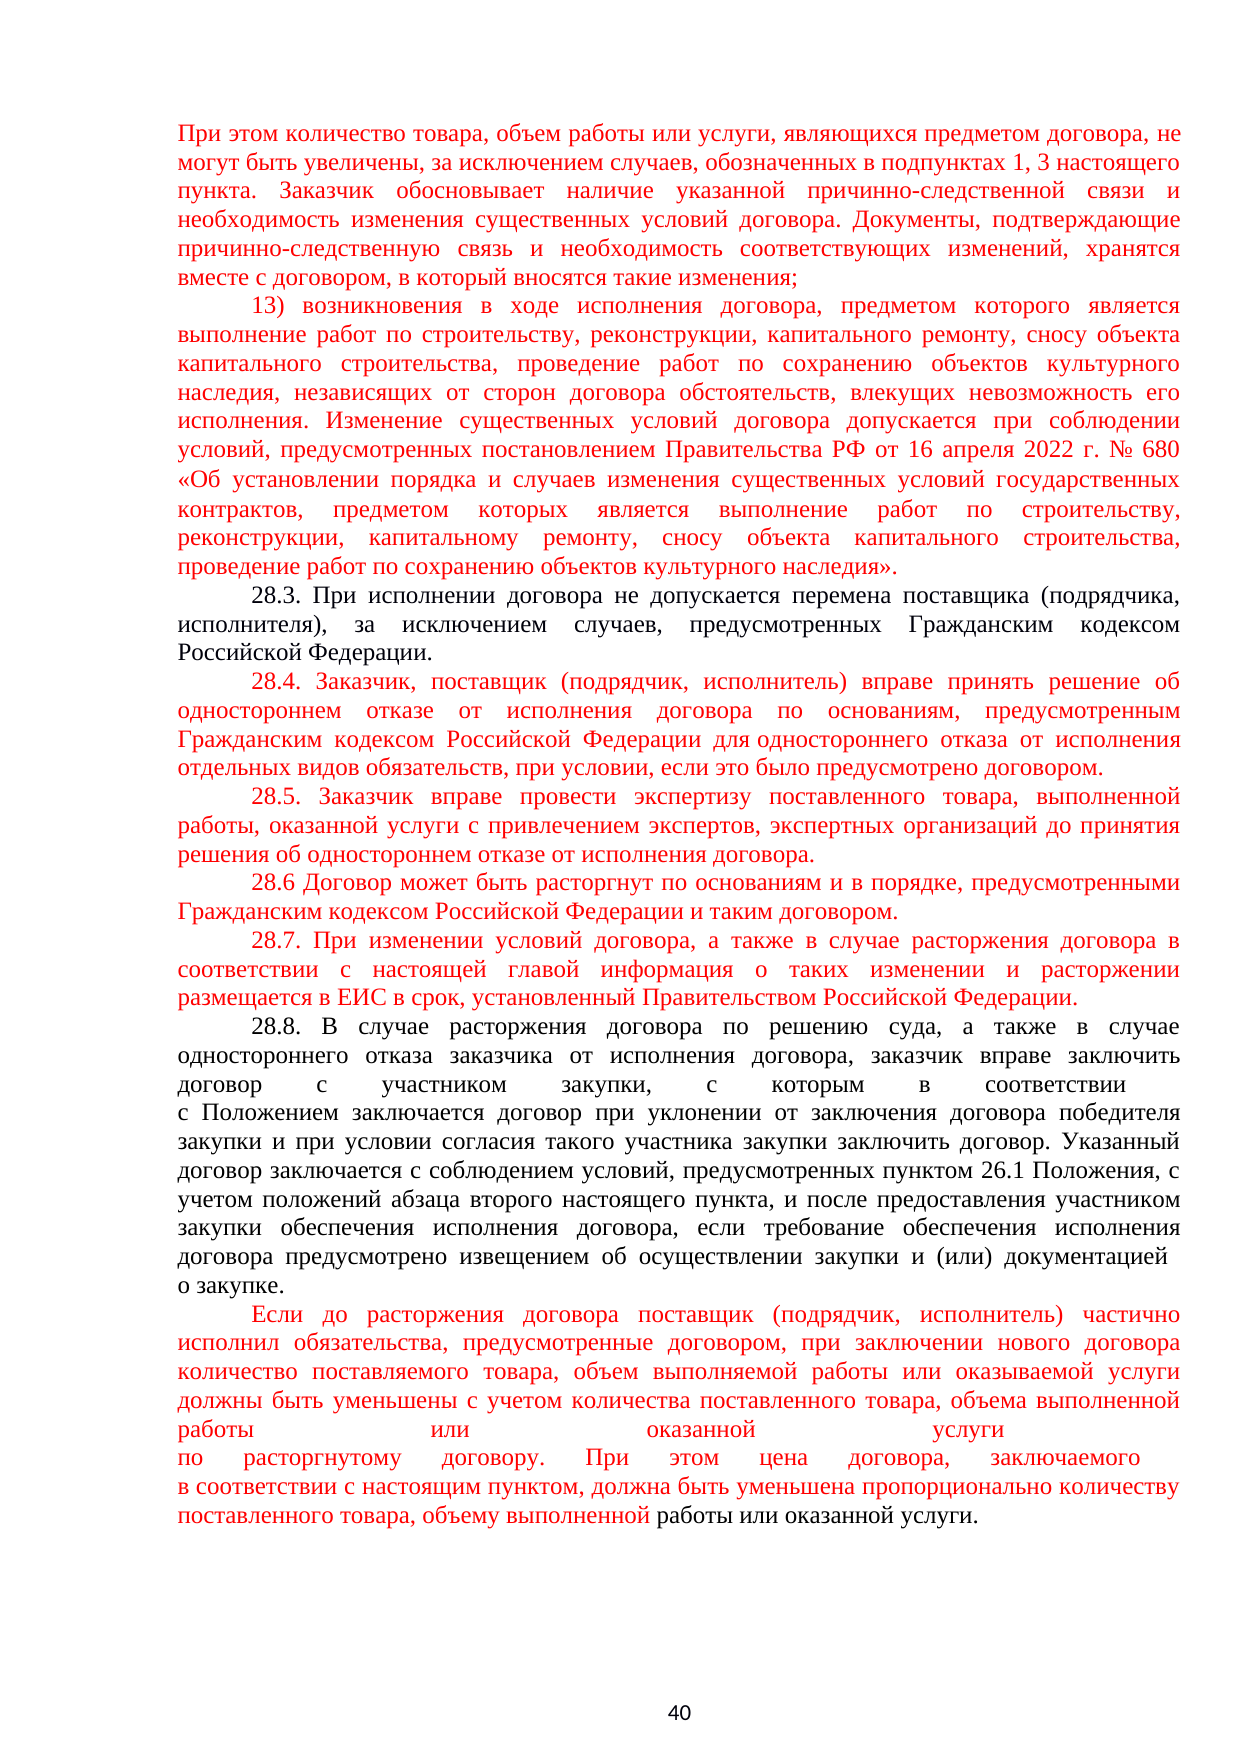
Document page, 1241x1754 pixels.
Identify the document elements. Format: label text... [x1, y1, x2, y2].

text 28.6 Договор может быть расторгнут по основаниям и в порядке, предусмотренными Гражданским кодексом Российской Федерации и таким договором. [177, 867, 1181, 925]
text 28.8. В случае расторжения договора по решению суда, а также в случае одностороннего отказа заказчика от исполнения договора, заказчик вправе заключить договор с участником закупки, с которым в соответствии с Положением заключается договор при уклонении от заключения договора победителя закупки и при условии согласия такого участника закупки заключить договор. Указанный договор заключается с соблюдением условий, предусмотренных пунктом 26.1 Положения, с учетом положений абзаца второго настоящего пункта, и после предоставления участником закупки обеспечения исполнения договора, если требование обеспечения исполнения договора предусмотрено извещением об осуществлении закупки и (или) документацией о закупке. [177, 1011, 1181, 1299]
text 13) возникновения в ходе исполнения договора, предметом которого является выполнение работ по строительству, реконструкции, капитального ремонту, сносу объекта капитального строительства, проведение работ по сохранению объектов культурного наследия, независящих от сторон договора обстоятельств, влекущих невозможность его исполнения. Изменение существенных условий договора допускается при соблюдении условий, предусмотренных постановлением Правительства РФ от 16 апреля 2022 г. № 680 «Об установлении порядка и случаев изменения существенных условий государственных контрактов, предметом которых является выполнение работ по строительству, реконструкции, капитальному ремонту, сносу объекта капитального строительства, проведение работ по сохранению объектов культурного наследия». [177, 291, 1181, 580]
text Если до расторжения договора поставщик (подрядчик, исполнитель) частично исполнил обязательства, предусмотренные договором, при заключении нового договора количество поставляемого товара, объем выполняемой работы или оказываемой услуги должны быть уменьшены с учетом количества поставленного товара, объема выполненной работы или оказанной услуги по расторгнутому договору. При этом цена договора, заключаемого в соответствии с настоящим пунктом, должна быть уменьшена пропорционально количеству поставленного товара, объему выполненной работы или оказанной услуги. [177, 1299, 1181, 1529]
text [177, 118, 1181, 291]
text 28.4. Заказчик, поставщик (подрядчик, исполнитель) вправе принять решение об одностороннем отказе от исполнения договора по основаниям, предусмотренным Гражданским кодексом Российской Федерации для одностороннего отказа от исполнения отдельных видов обязательств, при условии, если это было предусмотрено договором. [177, 666, 1181, 781]
text 28.3. При исполнении договора не допускается перемена поставщика (подрядчика, исполнителя), за исключением случаев, предусмотренных Гражданским кодексом Российской Федерации. [177, 580, 1181, 666]
text 28.5. Заказчик вправе провести экспертизу поставленного товара, выполненной работы, оказанной услуги с привлечением экспертов, экспертных организаций до принятия решения об одностороннем отказе от исполнения договора. [177, 781, 1181, 867]
text 28.7. При изменении условий договора, а также в случае расторжения договора в соответствии с настоящей главой информация о таких изменении и расторжении размещается в ЕИС в срок, установленный Правительством Российской Федерации. [177, 925, 1181, 1011]
